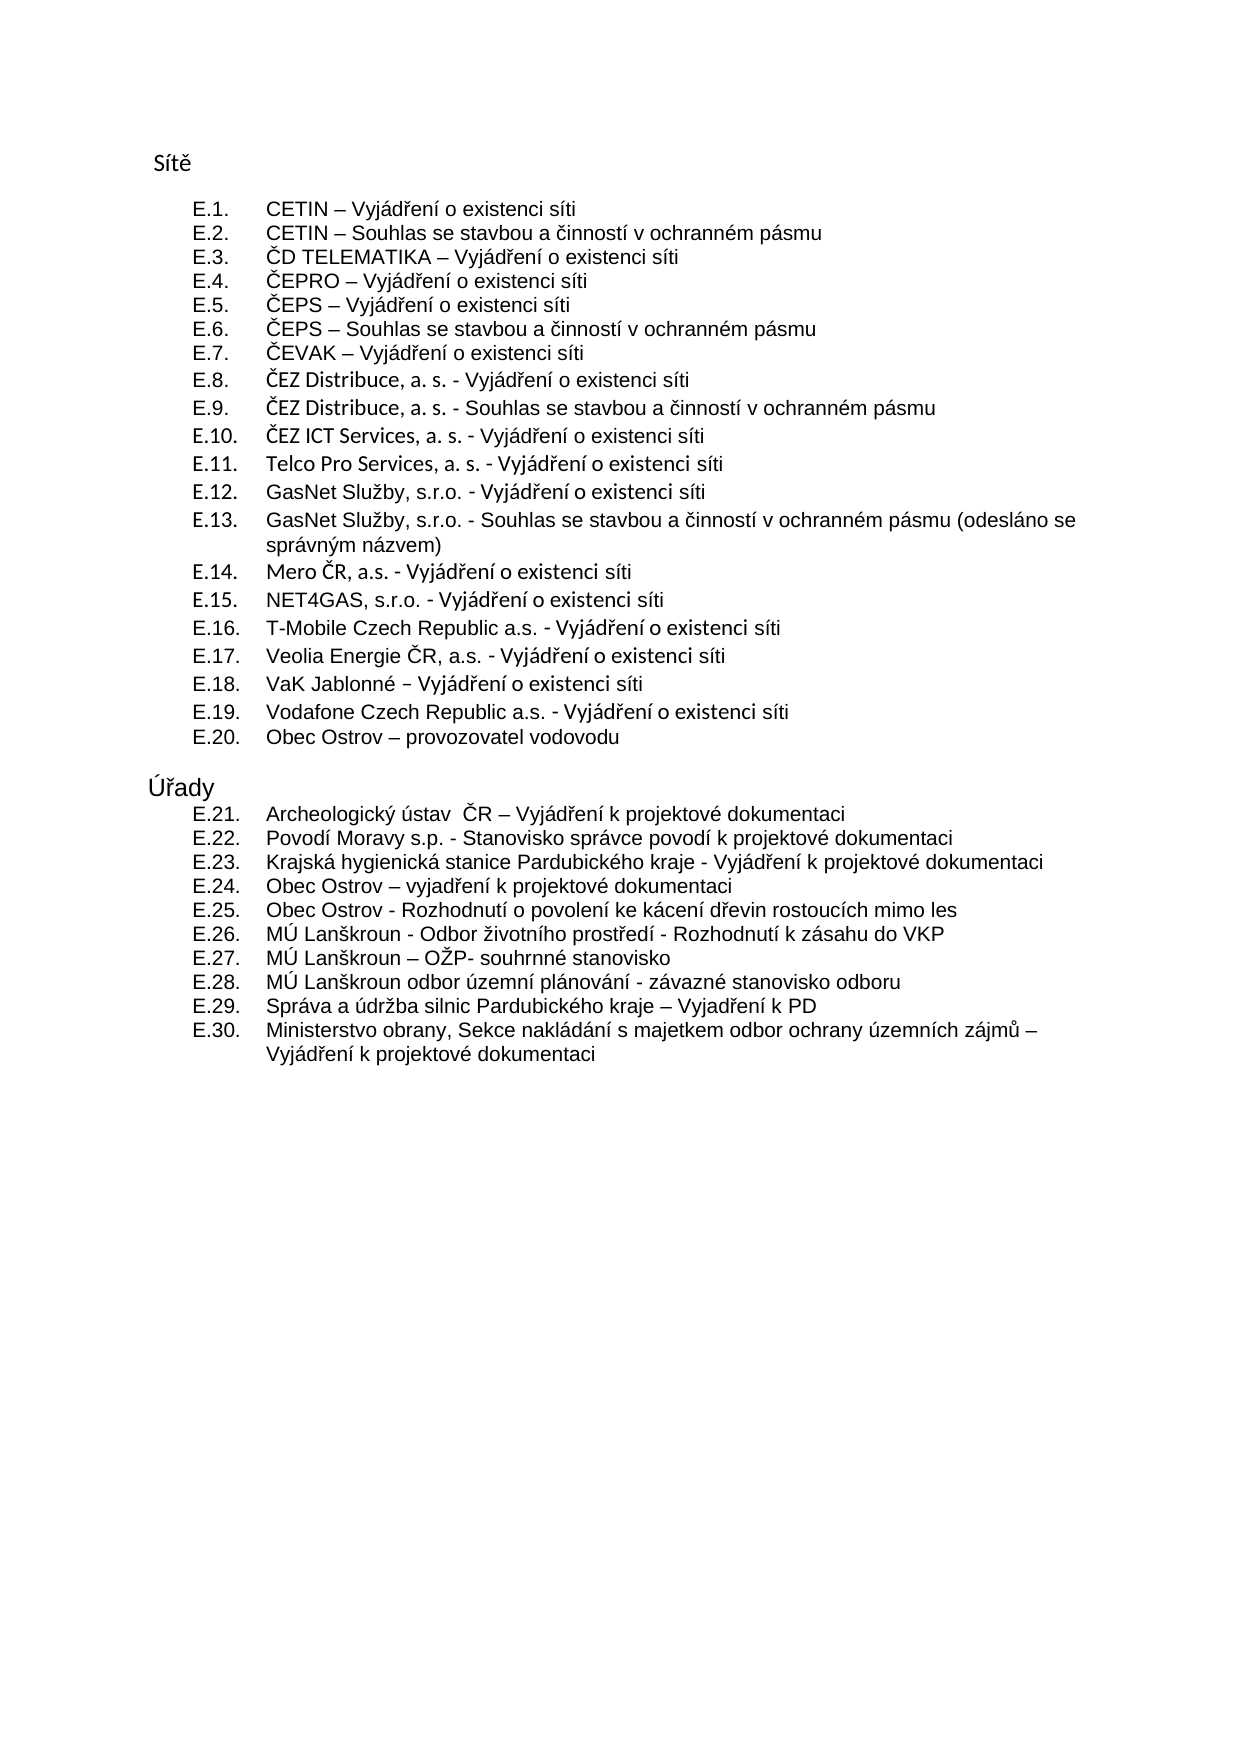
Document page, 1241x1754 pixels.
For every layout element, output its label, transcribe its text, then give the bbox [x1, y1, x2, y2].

list MÚ Lanškroun odbor územní plánování - závazné stanovisko odboru [192, 969, 1093, 993]
list Archeologický ústav ČR – Vyjádření k projektové dokumentaci [192, 802, 1093, 826]
list Krajská hygienická stanice Pardubického kraje - Vyjádření k projektové dokumentaci [192, 850, 1093, 874]
list ČEZ ICT Services, a. s. - Vyjádření o existenci síti [192, 421, 1093, 449]
list Povodí Moravy s.p. - Stanovisko správce povodí k projektové dokumentaci [192, 826, 1093, 850]
list ČEPRO – Vyjádření o existenci síti [192, 269, 1093, 293]
text Sítě [148, 148, 1093, 178]
list Telco Pro Services, a. s. - Vyjádření o existenci síti [192, 449, 1093, 477]
list GasNet Služby, s.r.o. - Souhlas se stavbou a činností v ochranném pásmu (odesláno se správným názvem) [192, 505, 1093, 557]
list Vodafone Czech Republic a.s. - Vyjádření o existenci síti [192, 697, 1093, 725]
list ČEVAK – Vyjádření o existenci síti [192, 341, 1093, 365]
list Ministerstvo obrany, Sekce nakládání s majetkem odbor ochrany územních zájmů – Vyjádření k projektové dokumentaci [192, 1017, 1093, 1065]
list ČEZ Distribuce, a. s. - Souhlas se stavbou a činností v ochranném pásmu [192, 393, 1093, 421]
list ČD TELEMATIKA – Vyjádření o existenci síti [192, 245, 1093, 269]
list Veolia Energie ČR, a.s. - Vyjádření o existenci síti [192, 641, 1093, 669]
list Správa a údržba silnic Pardubického kraje – Vyjadření k PD [192, 993, 1093, 1017]
text Úřady [148, 773, 1093, 802]
list Obec Ostrov – provozovatel vodovodu [192, 725, 1093, 749]
list MÚ Lanškroun - Odbor životního prostředí - Rozhodnutí k zásahu do VKP [192, 922, 1093, 946]
list Obec Ostrov – vyjadření k projektové dokumentaci [192, 874, 1093, 898]
list ČEPS – Souhlas se stavbou a činností v ochranném pásmu [192, 317, 1093, 341]
list MÚ Lanškroun – OŽP- souhrnné stanovisko [192, 946, 1093, 969]
list T-Mobile Czech Republic a.s. - Vyjádření o existenci síti [192, 613, 1093, 641]
list GasNet Služby, s.r.o. - Vyjádření o existenci síti [192, 477, 1093, 505]
list VaK Jablonné – Vyjádření o existenci síti [192, 669, 1093, 697]
list CETIN – Vyjádření o existenci síti [192, 197, 1093, 221]
list ČEZ Distribuce, a. s. - Vyjádření o existenci síti [192, 365, 1093, 393]
list Obec Ostrov - Rozhodnutí o povolení ke kácení dřevin rostoucích mimo les [192, 898, 1093, 922]
list ČEPS – Vyjádření o existenci síti [192, 293, 1093, 317]
list NET4GAS, s.r.o. - Vyjádření o existenci síti [192, 585, 1093, 613]
list Mero ČR, a.s. - Vyjádření o existenci síti [192, 557, 1093, 585]
list CETIN – Souhlas se stavbou a činností v ochranném pásmu [192, 221, 1093, 245]
